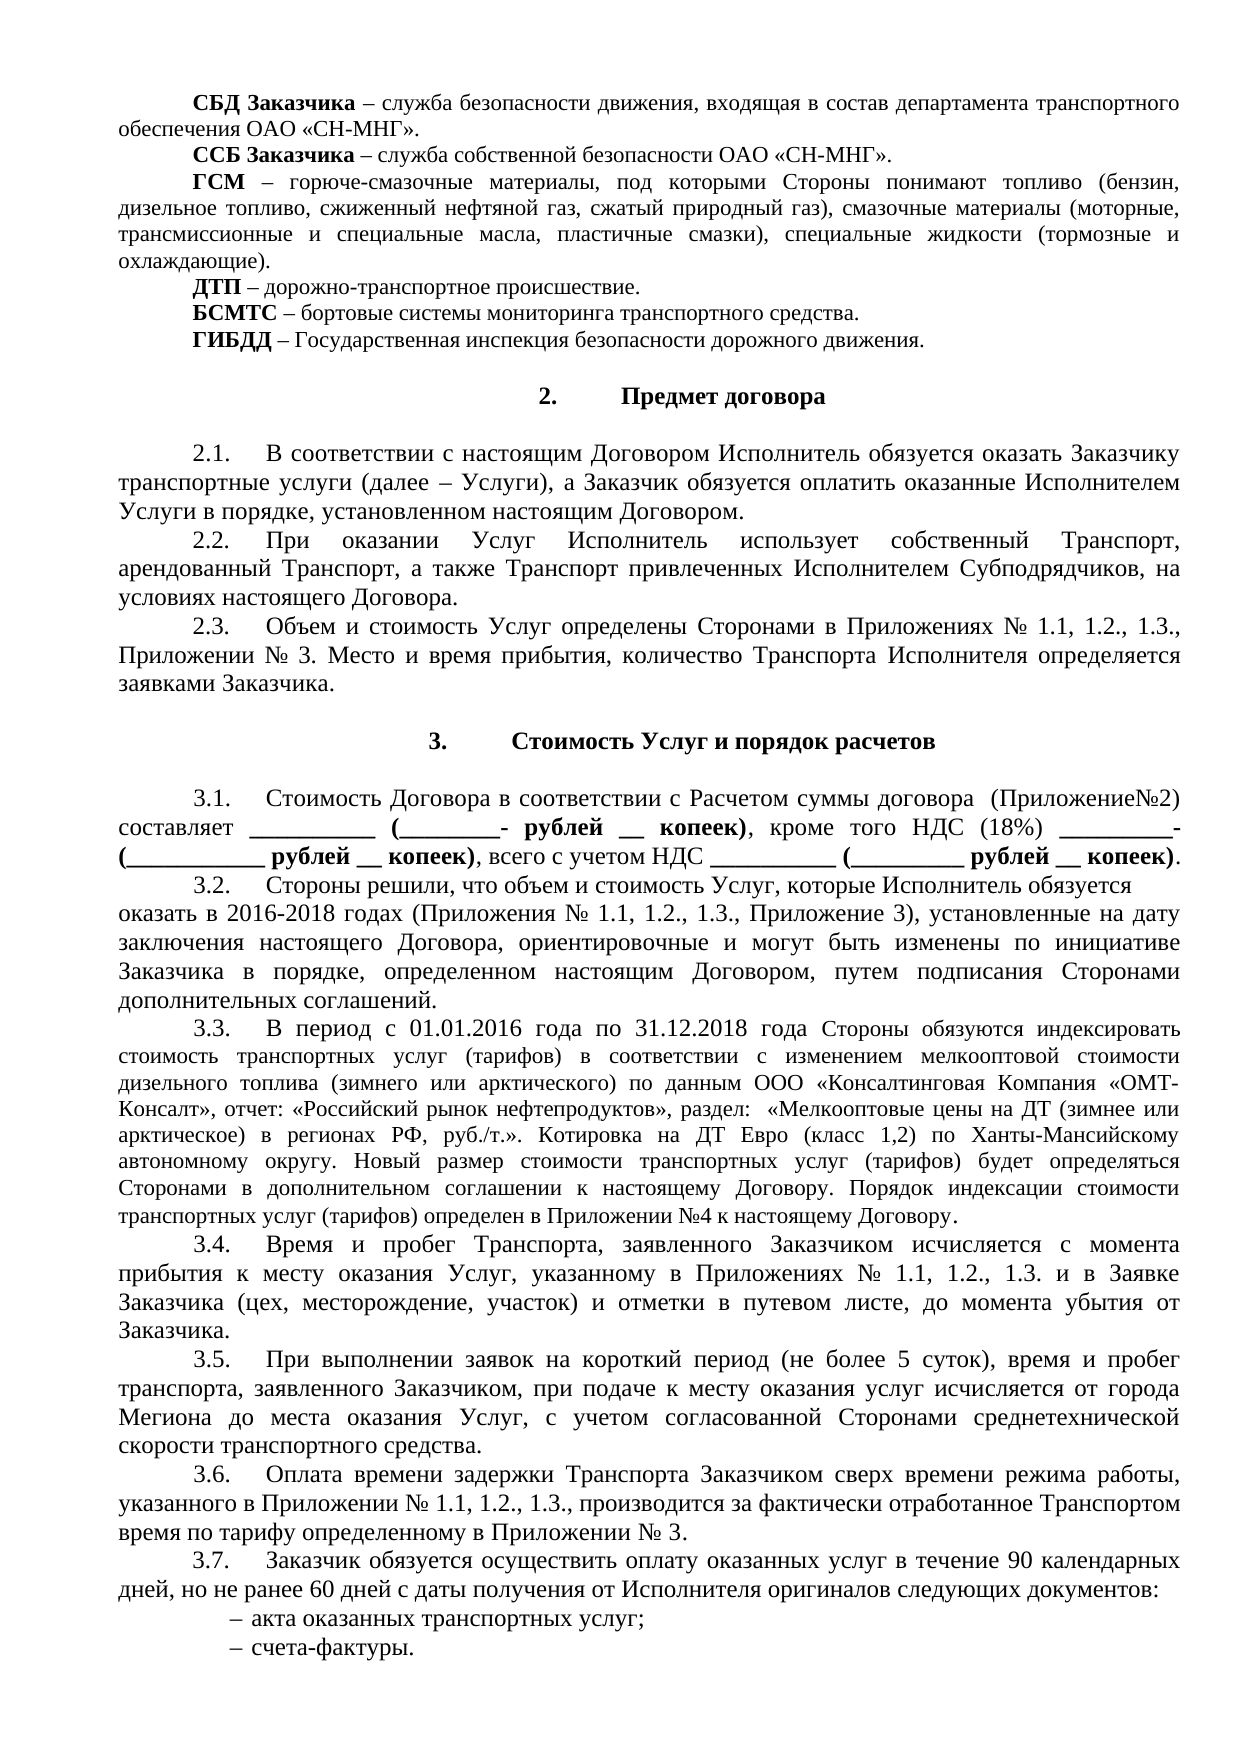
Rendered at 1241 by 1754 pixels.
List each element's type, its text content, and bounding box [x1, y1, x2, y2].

text оказать в 2016-2018 годах (Приложения № 1.1, 1.2., 1.3., Приложение 3), установленные на дату заключения настоящего Договора, ориентировочные и могут быть изменены по инициативе Заказчика в порядке, определенном настоящим Договором, путем подписания Сторонами дополнительных соглашений. [118, 898, 1181, 1013]
list счета-фактуры. [229, 1632, 1181, 1660]
text ГСМ – горюче-смазочные материалы, под которыми Стороны понимают топливо (бензин, дизельное топливо, сжиженный нефтяной газ, сжатый природный газ), смазочные материалы (моторные, трансмиссионные и специальные масла, пластичные смазки), специальные жидкости (тормозные и охлаждающие). [118, 168, 1181, 273]
list Заказчик обязуется осуществить оплату оказанных услуг в течение 90 календарных дней, но не ранее 60 дней с даты получения от Исполнителя оригиналов следующих документов: [118, 1545, 1181, 1603]
list В период с 01.01.2016 года по 31.12.2018 года Стороны обязуются индексировать стоимость транспортных услуг (тарифов) в соответствии с изменением мелкооптовой стоимости дизельного топлива (зимнего или арктического) по данным ООО «Консалтинговая Компания «ОМТ-Консалт», отчет: «Российский рынок нефтепродуктов», раздел: «Мелкооптовые цены на ДТ (зимнее или арктическое) в регионах РФ, руб./т.». Котировка на ДТ Евро (класс 1,2) по Ханты-Мансийскому автономному округу. Новый размер стоимости транспортных услуг (тарифов) будет определяться Сторонами в дополнительном соглашении к настоящему Договору. Порядок индексации стоимости транспортных услуг (тарифов) определен в Приложении №4 к настоящему Договору. [118, 1013, 1181, 1229]
list Объем и стоимость Услуг определены Сторонами в Приложениях № 1.1, 1.2., 1.3., Приложении № 3. Место и время прибытия, количество Транспорта Исполнителя определяется заявками Заказчика. [118, 611, 1181, 697]
list Стоимость Договора в соответствии с Расчетом суммы договора (Приложение№2) составляет __________ (________- рублей __ копеек), кроме того НДС (18%) _________- (___________ рублей __ копеек), всего с учетом НДС __________ (_________ рублей __ копеек). [118, 783, 1181, 870]
text СБД Заказчика – служба безопасности движения, входящая в состав департамента транспортного обеспечения ОАО «СН-МНГ». [118, 89, 1181, 141]
list При выполнении заявок на короткий период (не более 5 суток), время и пробег транспорта, заявленного Заказчиком, при подаче к месту оказания услуг исчисляется от города Мегиона до места оказания Услуг, с учетом согласованной Сторонами среднетехнической скорости транспортного средства. [118, 1344, 1181, 1459]
list Время и пробег Транспорта, заявленного Заказчиком исчисляется с момента прибытия к месту оказания Услуг, указанному в Приложениях № 1.1, 1.2., 1.3. и в Заявке Заказчика (цех, месторождение, участок) и отметки в путевом листе, до момента убытия от Заказчика. [118, 1229, 1181, 1344]
list Предмет договора [118, 381, 1181, 410]
list Стороны решили, что объем и стоимость Услуг, которые Исполнитель обязуется [118, 870, 1181, 898]
list В соответствии с настоящим Договором Исполнитель обязуется оказать Заказчику транспортные услуги (далее – Услуги), а Заказчик обязуется оплатить оказанные Исполнителем Услуги в порядке, установленном настоящим Договором. [118, 438, 1181, 525]
text ССБ Заказчика – служба собственной безопасности ОАО «СН-МНГ». [118, 141, 1181, 168]
list Стоимость Услуг и порядок расчетов [118, 726, 1181, 755]
text ГИБДД – Государственная инспекция безопасности дорожного движения. [118, 326, 1181, 352]
text ДТП – дорожно-транспортное происшествие. [118, 273, 1181, 299]
list акта оказанных транспортных услуг; [229, 1603, 1181, 1632]
list При оказании Услуг Исполнитель использует собственный Транспорт, арендованный Транспорт, а также Транспорт привлеченных Исполнителем Субподрядчиков, на условиях настоящего Договора. [118, 525, 1181, 611]
text БСМТС – бортовые системы мониторинга транспортного средства. [118, 299, 1181, 326]
list Оплата времени задержки Транспорта Заказчиком сверх времени режима работы, указанного в Приложении № 1.1, 1.2., 1.3., производится за фактически отработанное Транспортом время по тарифу определенному в Приложении № 3. [118, 1459, 1181, 1545]
